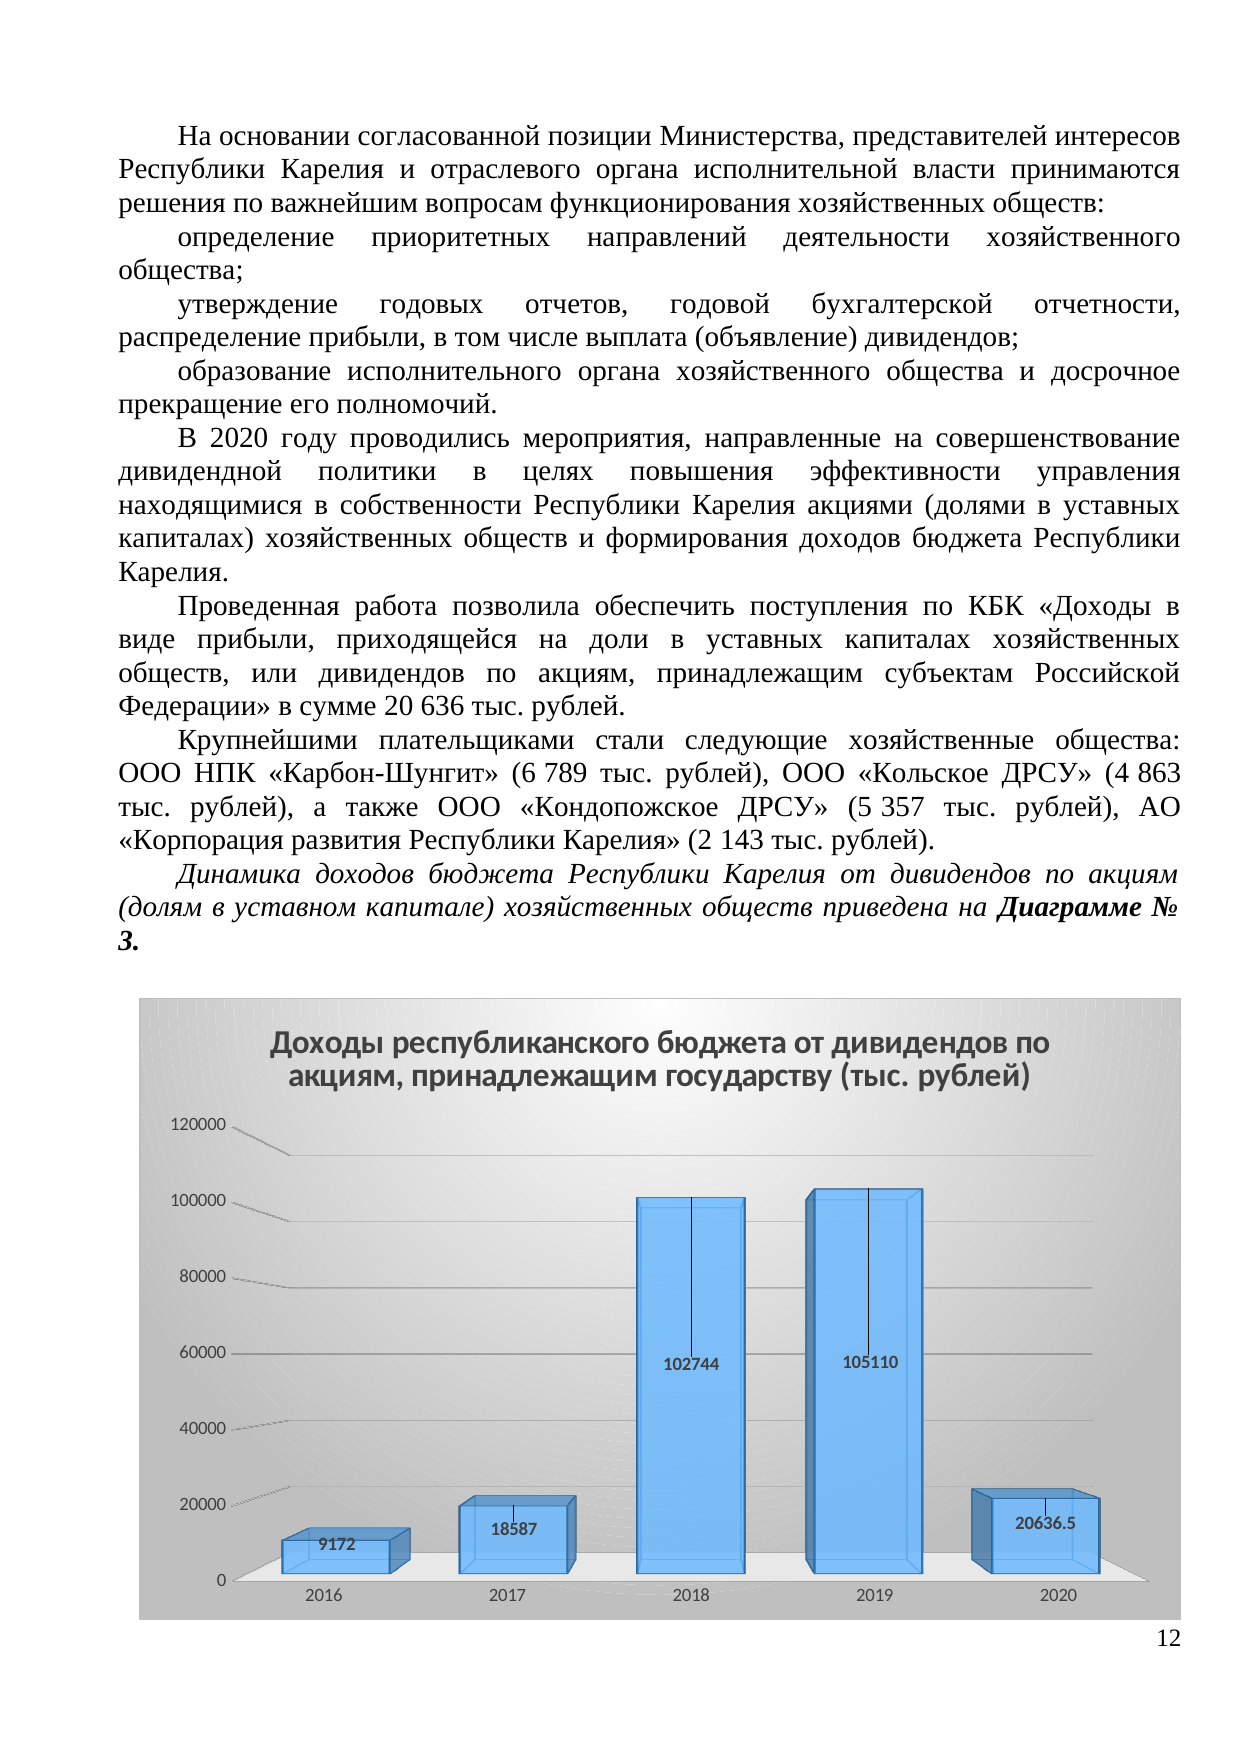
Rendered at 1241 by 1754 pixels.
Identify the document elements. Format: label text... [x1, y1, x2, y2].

text утверждение годовых отчетов, годовой бухгалтерской отчетности, распределение прибыли, в том числе выплата (объявление) дивидендов; [118, 286, 1181, 353]
text Проведенная работа позволила обеспечить поступления по КБК «Доходы в виде прибыли, приходящейся на доли в уставных капиталах хозяйственных обществ, или дивидендов по акциям, принадлежащим субъектам Российской Федерации» в сумме 20 636 тыс. рублей. [118, 588, 1181, 722]
text На основании согласованной позиции Министерства, представителей интересов Республики Карелия и отраслевого органа исполнительной власти принимаются решения по важнейшим вопросам функционирования хозяйственных обществ: [118, 118, 1181, 219]
text образование исполнительного органа хозяйственного общества и досрочное прекращение его полномочий. [118, 353, 1181, 420]
text В 2020 году проводились мероприятия, направленные на совершенствование дивидендной политики в целях повышения эффективности управления находящимися в собственности Республики Карелия акциями (долями в уставных капиталах) хозяйственных обществ и формирования доходов бюджета Республики Карелия. [118, 420, 1181, 588]
text Динамика доходов бюджета Республики Карелия от дивидендов по акциям (долям в уставном капитале) хозяйственных обществ приведена на Диаграмме № 3. [118, 856, 1181, 957]
text Крупнейшими плательщиками стали следующие хозяйственные общества: ООО НПК «Карбон-Шунгит» (6 789 тыс. рублей), ООО «Кольское ДРСУ» (4 863 тыс. рублей), а также ООО «Кондопожское ДРСУ» (5 357 тыс. рублей), АО «Корпорация развития Республики Карелия» (2 143 тыс. рублей). [118, 722, 1181, 856]
text определение приоритетных направлений деятельности хозяйственного общества; [118, 219, 1181, 286]
